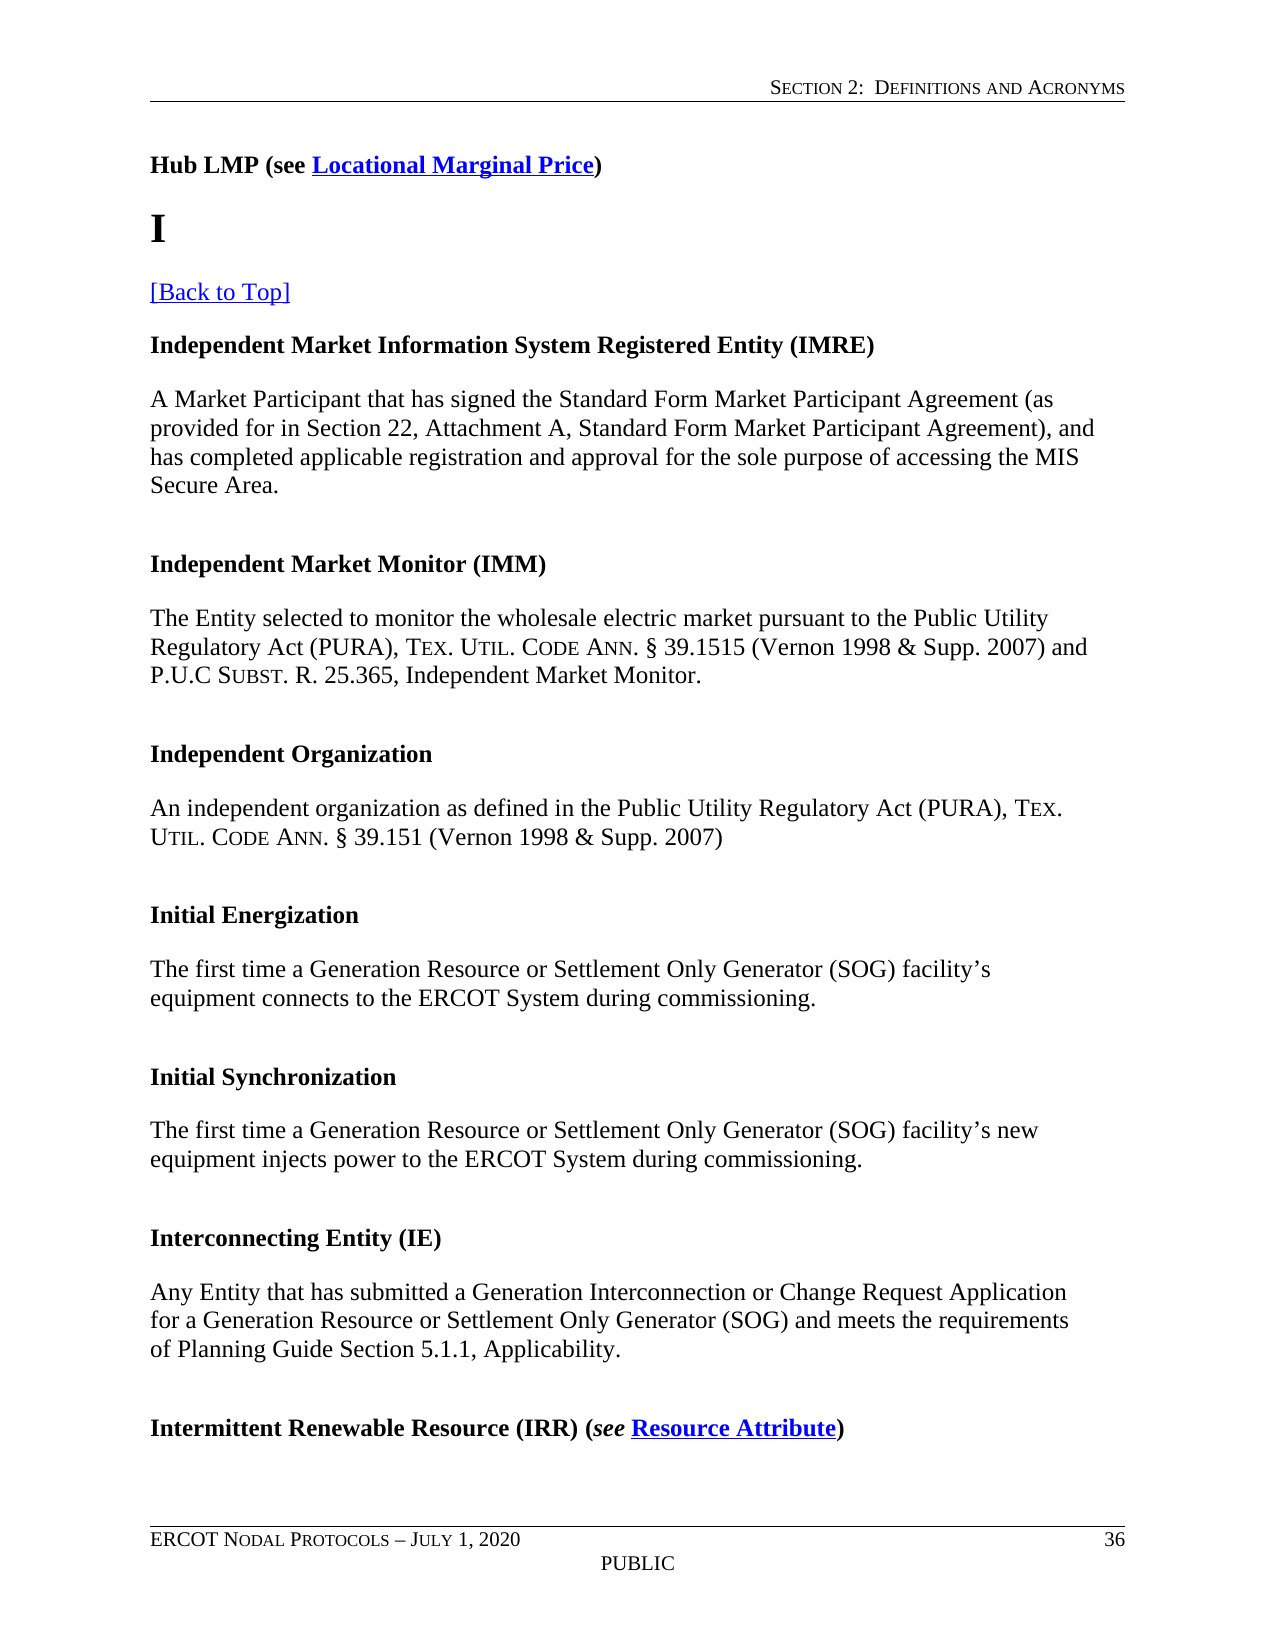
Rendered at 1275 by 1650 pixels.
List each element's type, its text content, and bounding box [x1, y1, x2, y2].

list A Market Participant that has signed the Standard Form Market Participant Agreement (as provided for in Section 22, Attachment A, Standard Form Market Participant Agreement), and has completed applicable registration and approval for the sole purpose of accessing the MIS Secure Area. [150, 384, 1125, 499]
text Intermittent Renewable Resource (IRR) (see Resource Attribute) [150, 1413, 1125, 1442]
text The first time a Generation Resource or Settlement Only Generator (SOG) facility’s new equipment injects power to the ERCOT System during commissioning. [150, 1115, 1087, 1173]
text Any Entity that has submitted a Generation Interconnection or Change Request Application for a Generation Resource or Settlement Only Generator (SOG) and meets the requirements of Planning Guide Section 5.1.1, Applicability. [150, 1277, 1087, 1363]
text Independent Organization [150, 739, 1125, 768]
text I [150, 204, 1125, 252]
text Independent Market Monitor (IMM) [150, 549, 1125, 578]
text The Entity selected to monitor the wholesale electric market pursuant to the Public Utility Regulatory Act (PURA), Tex. Util. Code Ann. § 39.1515 (Vernon 1998 & Supp. 2007) and P.U.C Subst. R. 25.365, Independent Market Monitor. [150, 603, 1125, 689]
text Interconnecting Entity (IE) [150, 1223, 1125, 1252]
text Initial Energization [150, 900, 1125, 929]
text Initial Synchronization [150, 1062, 1125, 1090]
list [Back to Top] [150, 277, 1125, 305]
text The first time a Generation Resource or Settlement Only Generator (SOG) facility’s equipment connects to the ERCOT System during commissioning. [150, 954, 1087, 1012]
text An independent organization as defined in the Public Utility Regulatory Act (PURA), Tex. Util. Code Ann. § 39.151 (Vernon 1998 & Supp. 2007) [150, 793, 1087, 850]
text Hub LMP (see Locational Marginal Price) [150, 150, 1125, 179]
list Independent Market Information System Registered Entity (IMRE) [150, 330, 1125, 359]
